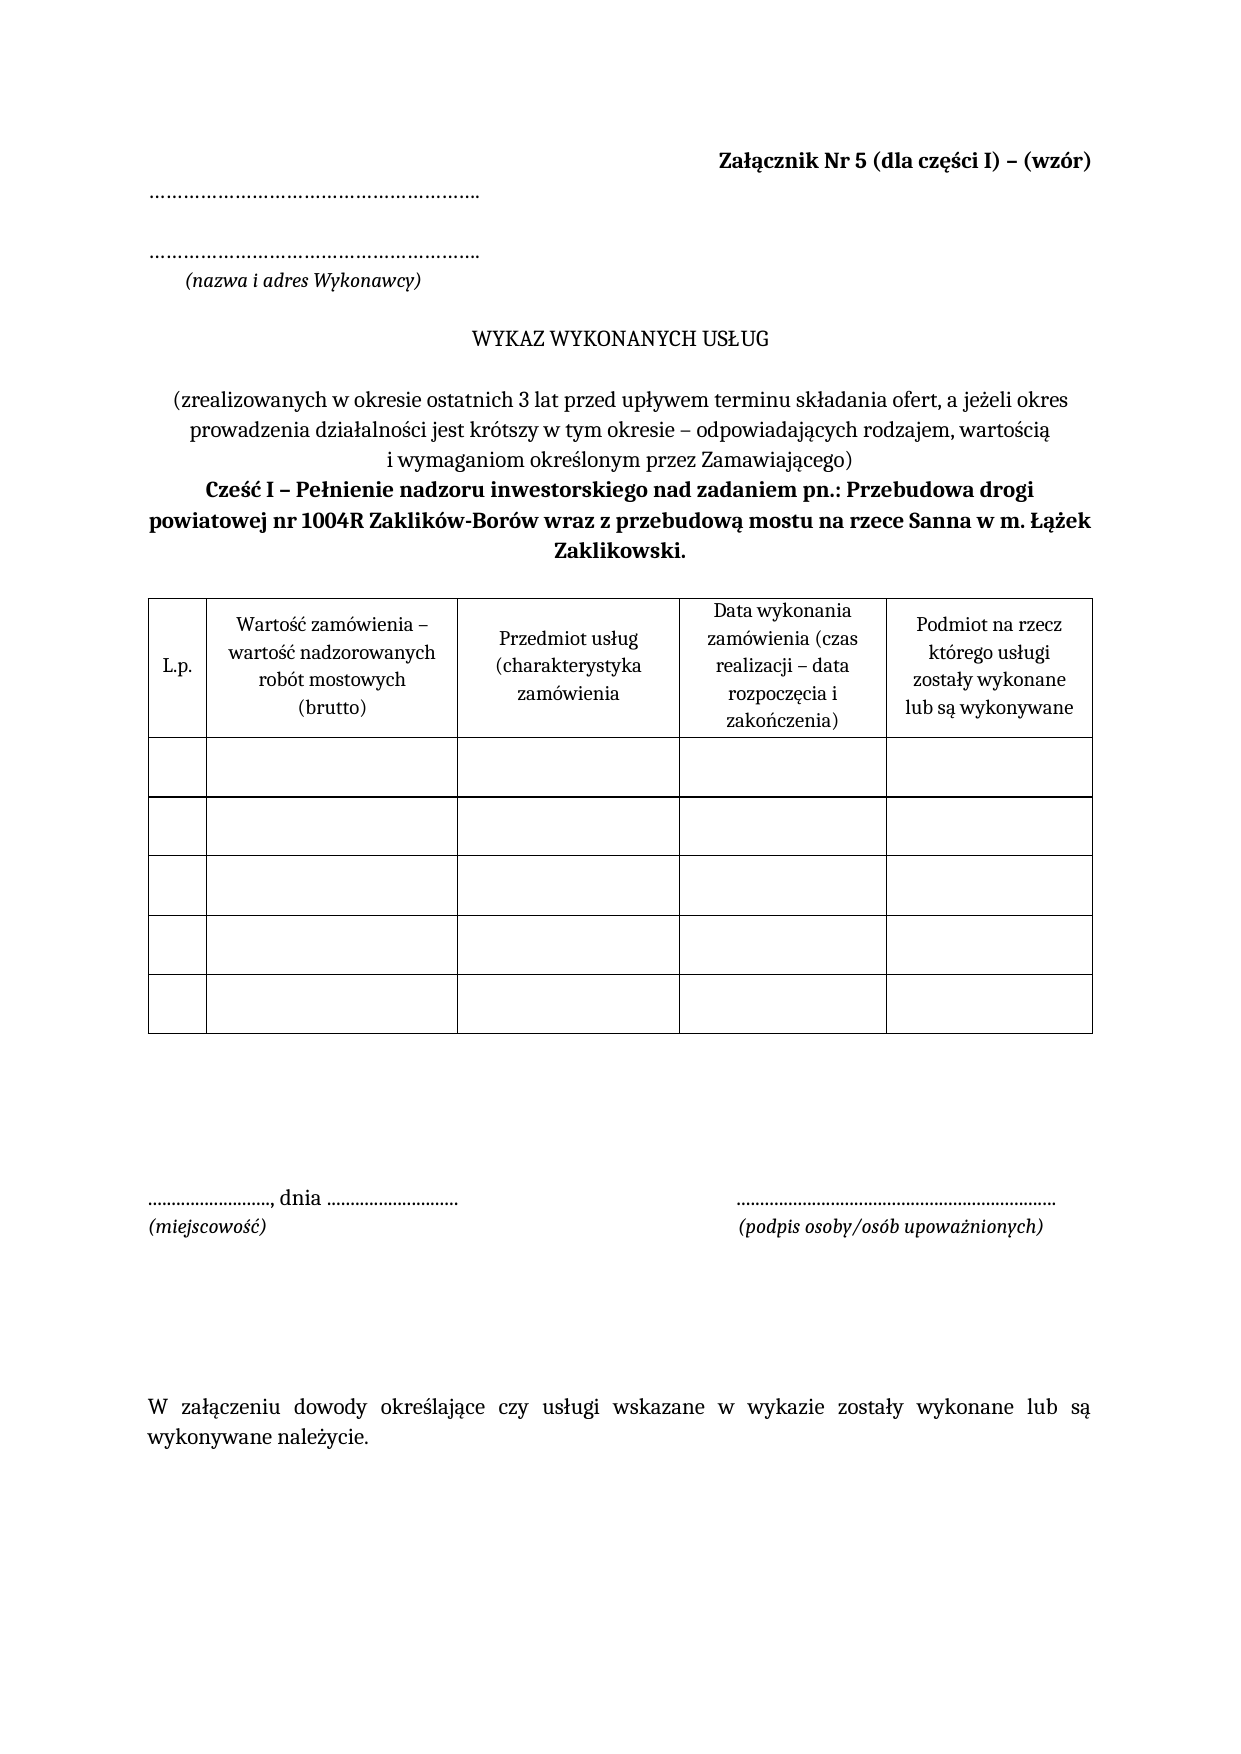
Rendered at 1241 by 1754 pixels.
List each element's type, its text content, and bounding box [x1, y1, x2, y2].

text Cześć I – Pełnienie nadzoru inwestorskiego nad zadaniem pn.: Przebudowa drogi powiatowej nr 1004R Zaklików-Borów wraz z przebudową mostu na rzece Sanna w m. Łążek Zaklikowski. [148, 477, 1093, 564]
table_header Wartość zamówienia – wartość nadzorowanych robót mostowych (brutto) [207, 599, 457, 737]
table_cell [207, 738, 457, 796]
table_cell [207, 975, 457, 1033]
text .........................., dnia ............................ .................................................................... [148, 1185, 1093, 1211]
table_cell [887, 856, 1092, 914]
table_cell [887, 798, 1092, 855]
table_header Podmiot na rzecz którego usługi zostały wykonane lub są wykonywane [887, 599, 1092, 737]
table_cell [887, 916, 1092, 973]
table_cell [207, 916, 457, 973]
table_cell [458, 975, 679, 1033]
table_cell [458, 916, 679, 973]
table_cell [149, 916, 206, 973]
table_cell [680, 856, 886, 914]
text WYKAZ WYKONANYCH USŁUG [148, 326, 1093, 352]
table_cell [207, 856, 457, 914]
table_cell [207, 798, 457, 855]
table_cell [458, 856, 679, 914]
table_cell [458, 798, 679, 855]
table_cell [149, 738, 206, 796]
table_cell [887, 738, 1092, 796]
text …………………………………………………. [148, 238, 1093, 264]
text (nazwa i adres Wykonawcy) [148, 268, 1093, 292]
table_header L.p. [149, 599, 206, 737]
text W załączeniu dowody określające czy usługi wskazane w wykazie zostały wykonane lub są wykonywane należycie. [148, 1393, 1093, 1450]
table_cell [887, 975, 1092, 1033]
table_cell [680, 916, 886, 973]
table_cell [680, 975, 886, 1033]
table_header Data wykonania zamówienia (czas realizacji – data rozpoczęcia i zakończenia) [680, 599, 886, 737]
table_cell [458, 738, 679, 796]
table_cell [680, 738, 886, 796]
text Załącznik Nr 5 (dla części I) – (wzór) [148, 148, 1093, 174]
text (miejscowość) (podpis osoby/osób upoważnionych) [148, 1215, 1093, 1239]
table_cell [149, 856, 206, 914]
table_cell [149, 798, 206, 855]
table_header Przedmiot usług (charakterystyka zamówienia [458, 599, 679, 737]
text (zrealizowanych w okresie ostatnich 3 lat przed upływem terminu składania ofert, a jeżeli okres prowadzenia działalności jest krótszy w tym okresie – odpowiadających rodzajem, wartością i wymaganiom określonym przez Zamawiającego) [148, 387, 1093, 473]
table_cell [680, 798, 886, 855]
text …………………………………………………. [148, 178, 1093, 204]
table_cell [149, 975, 206, 1033]
